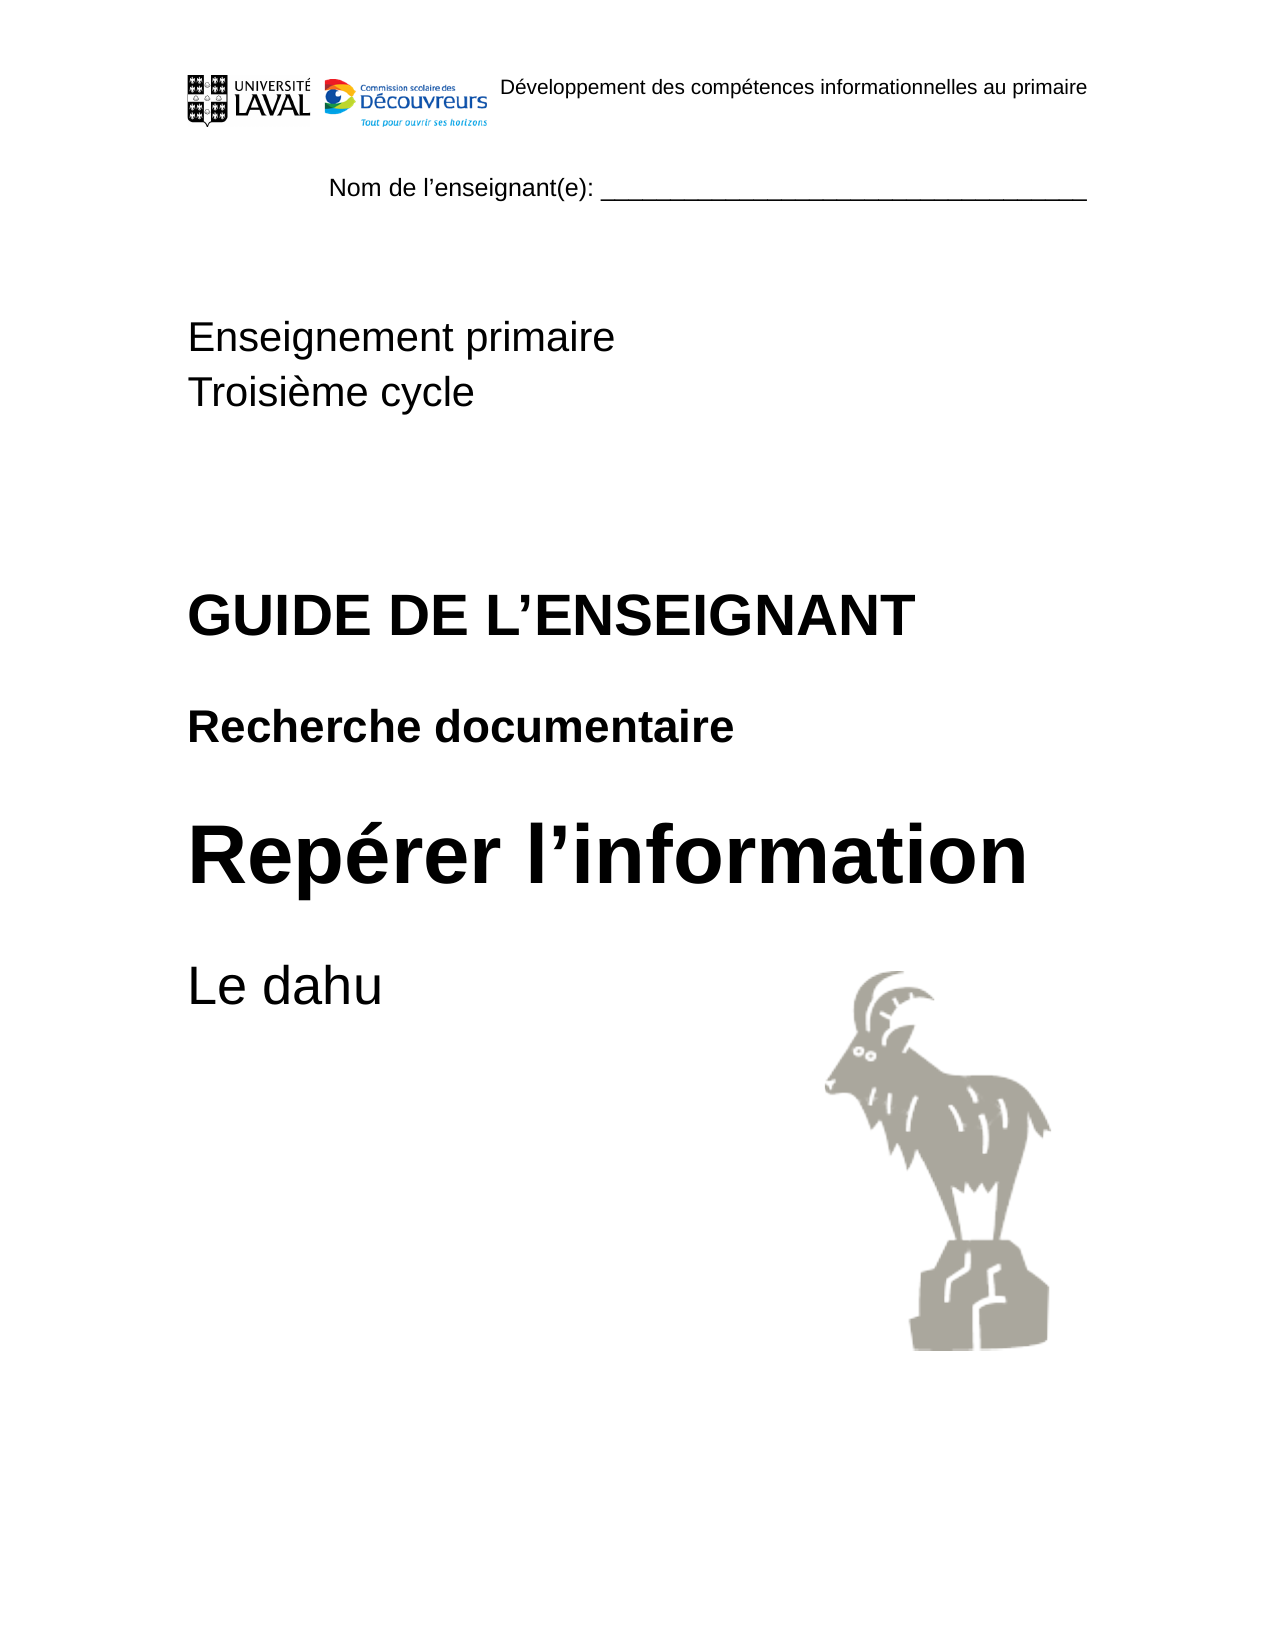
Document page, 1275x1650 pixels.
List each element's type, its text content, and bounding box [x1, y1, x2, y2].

text Recherche documentaire [187, 700, 1088, 753]
text GUIDE DE L’ENSEIGNANT [187, 580, 1088, 647]
picture [324, 79, 487, 127]
text Troisième cycle [187, 367, 1088, 415]
text Le dahu [187, 954, 1088, 1016]
text Repérer l’information [187, 805, 1088, 901]
picture [187, 75, 311, 127]
text Enseignement primaire [187, 312, 1088, 360]
text Nom de l’enseignant(e): ___________________________________ [187, 173, 1088, 202]
